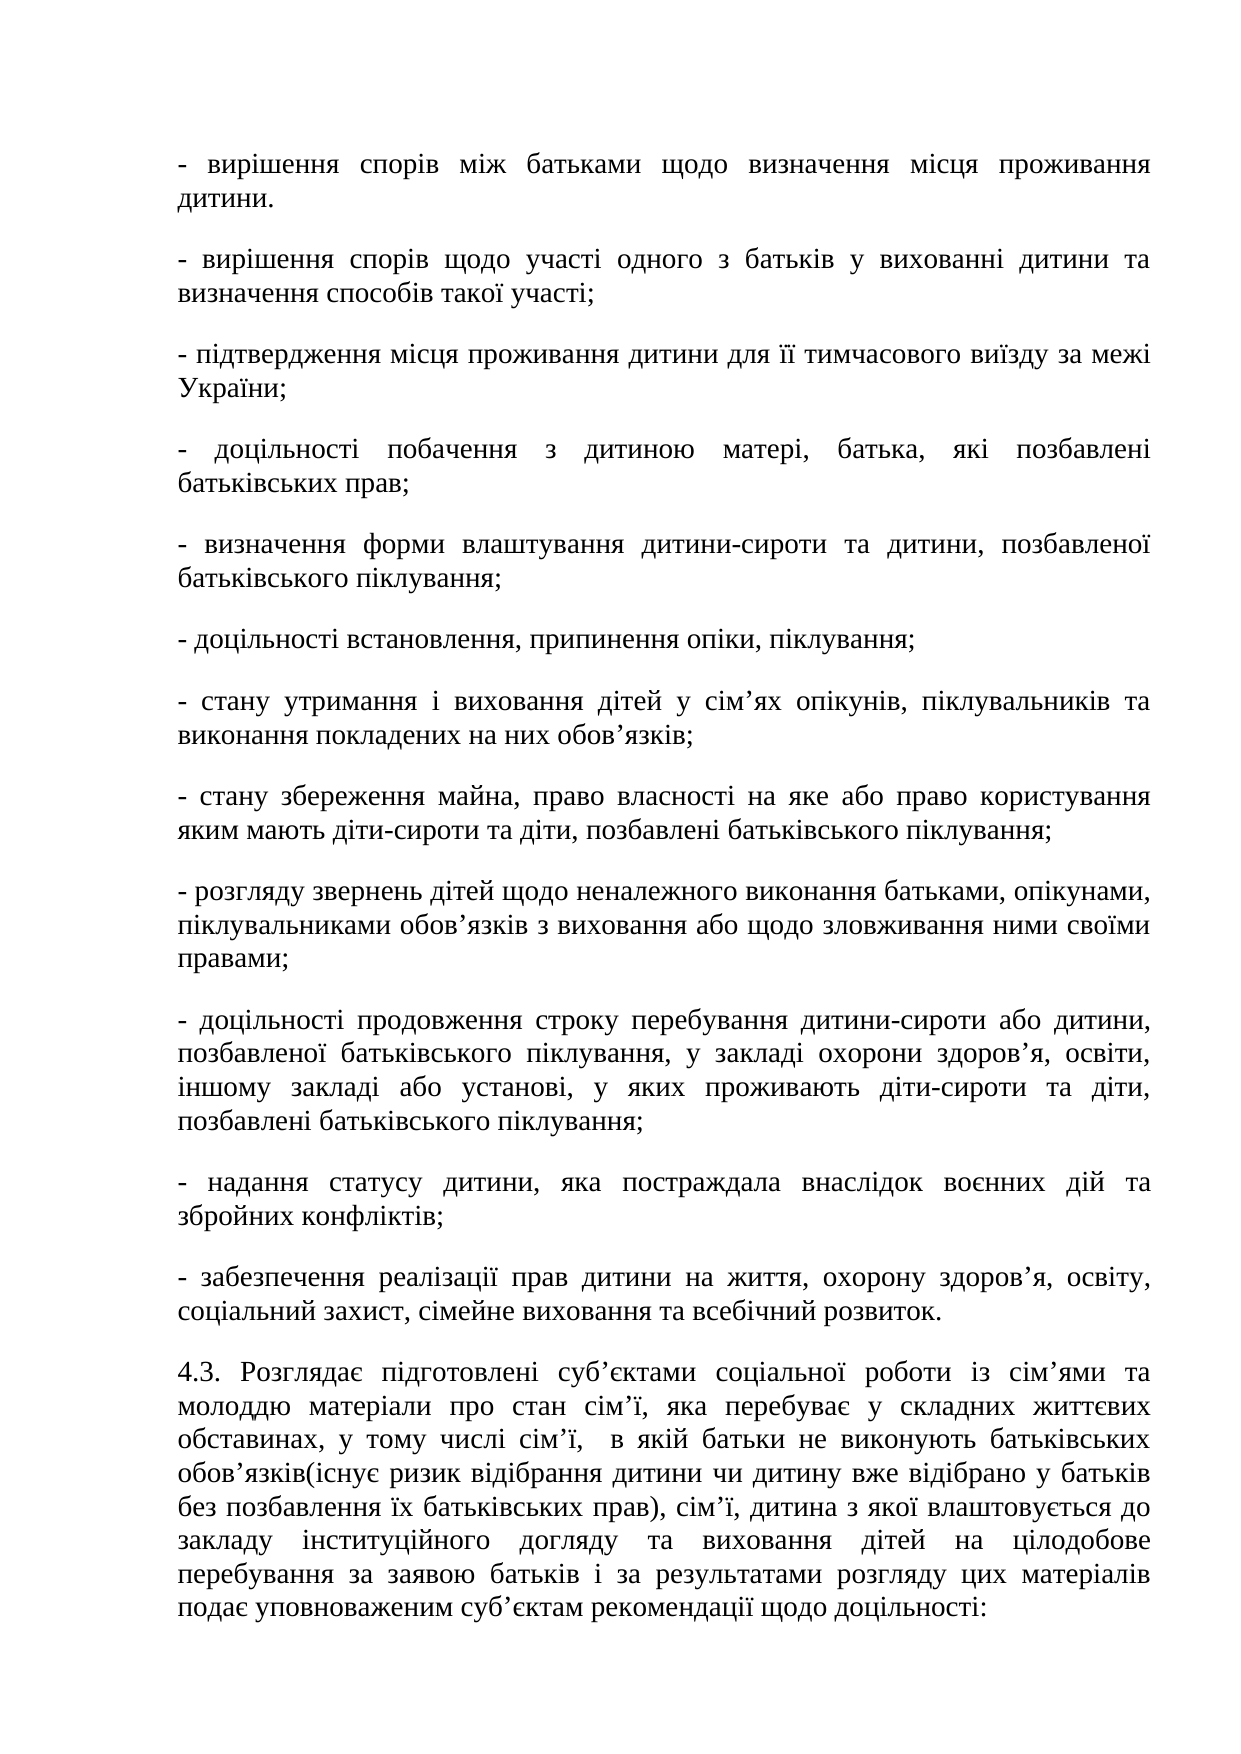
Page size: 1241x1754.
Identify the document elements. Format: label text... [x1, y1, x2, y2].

text - вирішення спорів між батьками щодо визначення місця проживання дитини. [177, 118, 1152, 213]
text - доцільності продовження строку перебування дитини-сироти або дитини, позбавленої батьківського піклування, у закладі охорони здоров’я, освіти, іншому закладі або установі, у яких проживають діти-сироти та діти, позбавлені батьківського піклування; [177, 974, 1152, 1136]
text - доцільності встановлення, припинення опіки, піклування; [177, 594, 1152, 655]
text - доцільності побачення з дитиною матері, батька, які позбавлені батьківських прав; [177, 403, 1152, 498]
text - стану збереження майна, право власності на яке або право користування яким мають діти-сироти та діти, позбавлені батьківського піклування; [177, 750, 1152, 845]
text - підтвердження місця проживання дитини для її тимчасового виїзду за межі України; [177, 308, 1152, 403]
text - визначення форми влаштування дитини-сироти та дитини, позбавленої батьківського піклування; [177, 498, 1152, 594]
text - забезпечення реалізації прав дитини на життя, охорону здоров’я, освіту, соціальний захист, сімейне виховання та всебічний розвиток. [177, 1231, 1152, 1326]
text - розгляду звернень дітей щодо неналежного виконання батьками, опікунами, піклувальниками обов’язків з виховання або щодо зловживання ними своїми правами; [177, 845, 1152, 974]
text - вирішення спорів щодо участі одного з батьків у вихованні дитини та визначення способів такої участі; [177, 213, 1152, 308]
text 4.3. Розглядає підготовлені суб’єктами соціальної роботи із сім’ями та молоддю матеріали про стан сім’ї, яка перебуває у складних життєвих обставинах, у тому числі сім’ї, в якій батьки не виконують батьківських обов’язків(існує ризик відібрання дитини чи дитину вже відібрано у батьків без позбавлення їх батьківських прав), сім’ї, дитина з якої влаштовується до закладу інституційного догляду та виховання дітей на цілодобове перебування за заявою батьків і за результатами розгляду цих матеріалів подає уповноваженим суб’єктам рекомендації щодо доцільності: [177, 1326, 1152, 1623]
text - стану утримання і виховання дітей у сім’ях опікунів, піклувальників та виконання покладених на них обов’язків; [177, 655, 1152, 750]
text - надання статусу дитини, яка постраждала внаслідок воєнних дій та збройних конфліктів; [177, 1136, 1152, 1231]
